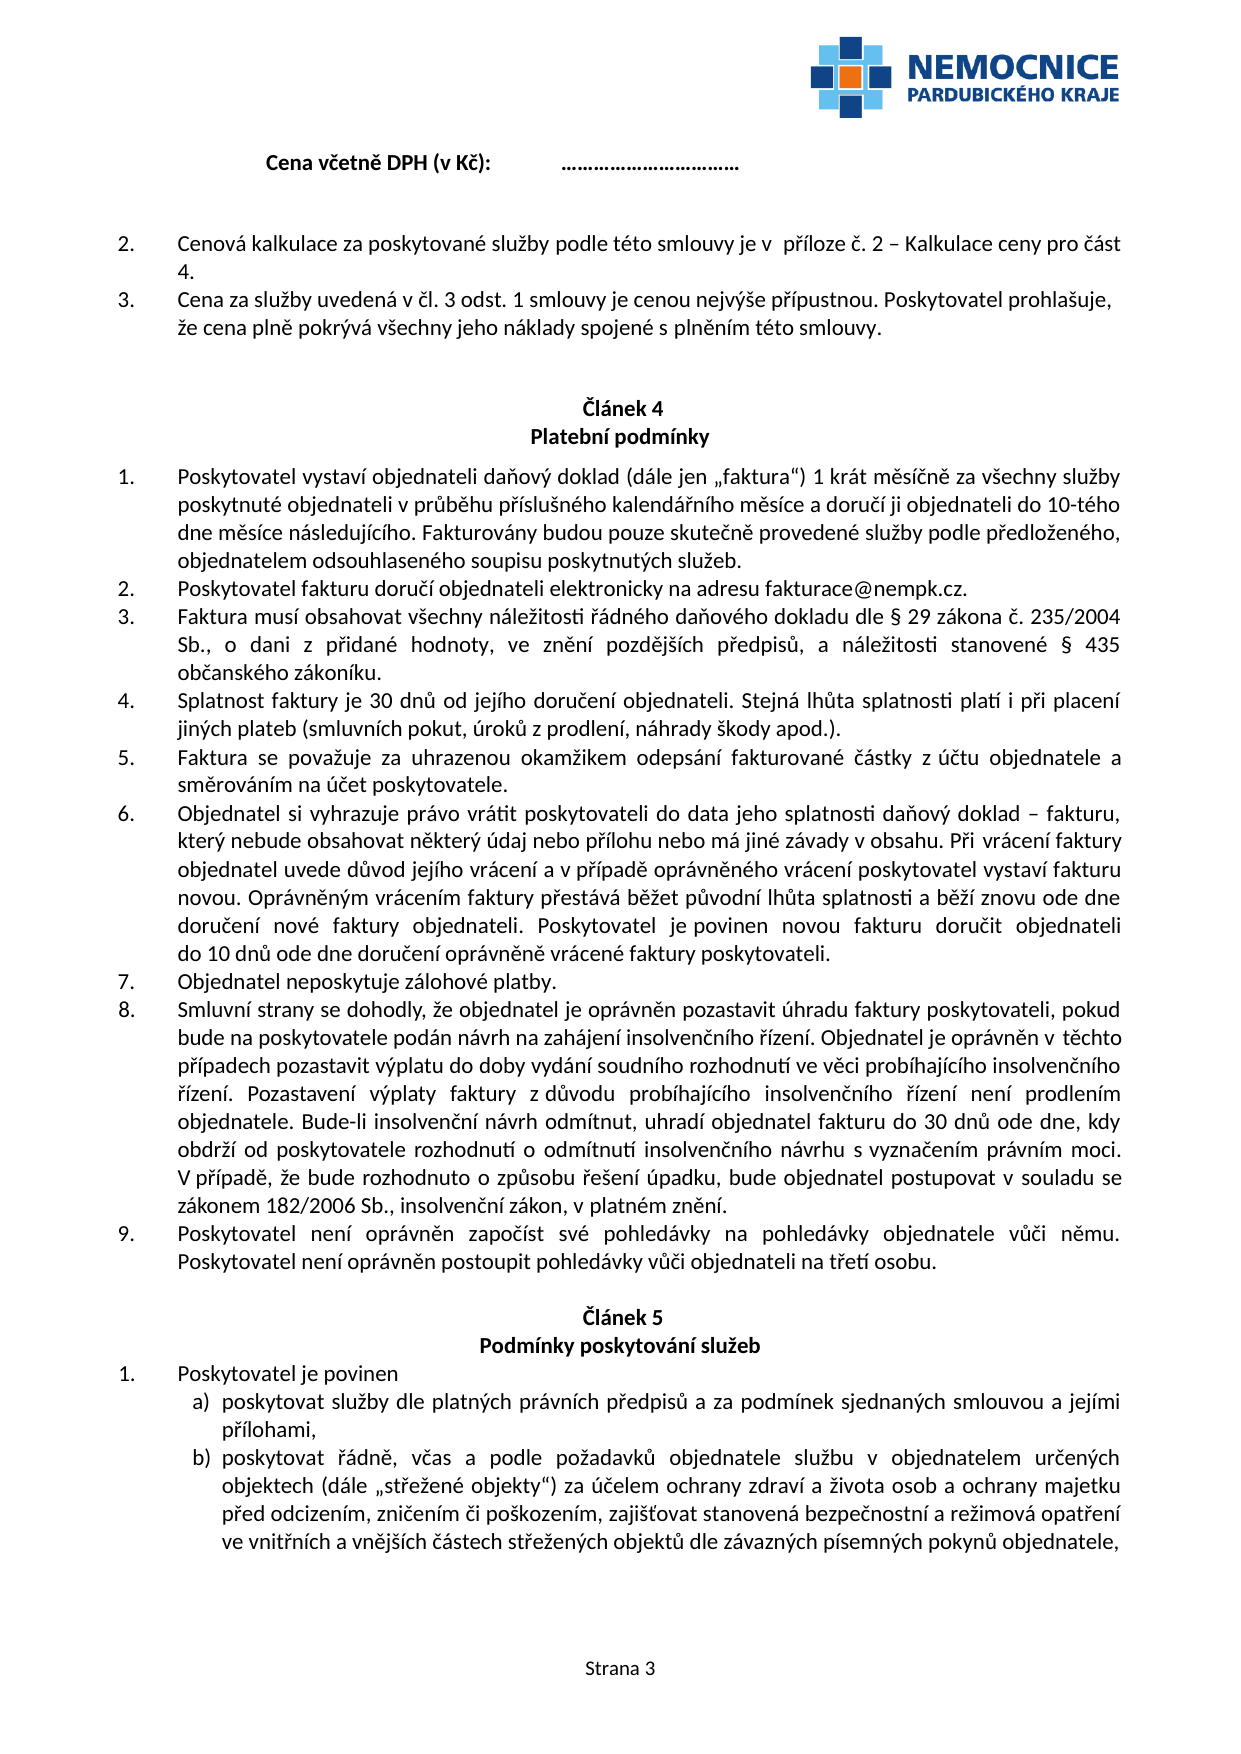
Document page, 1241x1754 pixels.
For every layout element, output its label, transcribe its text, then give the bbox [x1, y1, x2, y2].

list Splatnost faktury je 30 dnů od jejího doručení objednateli. Stejná lhůta splatnosti platí i při placení jiných plateb (smluvních pokut, úroků z prodlení, náhrady škody apod.). [117, 687, 1122, 743]
list Poskytovatel vystaví objednateli daňový doklad (dále jen „faktura“) 1 krát měsíčně za všechny služby poskytnuté objednateli v průběhu příslušného kalendářního měsíce a doručí ji objednateli do 10-tého dne měsíce následujícího. Fakturovány budou pouze skutečně provedené služby podle předloženého, objednatelem odsouhlaseného soupisu poskytnutých služeb. [117, 462, 1122, 574]
picture [809, 35, 1119, 119]
list Cenová kalkulace za poskytované služby podle této smlouvy je v příloze č. 2 – Kalkulace ceny pro část 4. [117, 229, 1122, 285]
list poskytovat služby dle platných právních předpisů a za podmínek sjednaných smlouvou a jejími přílohami, [192, 1387, 1122, 1443]
list Objednatel neposkytuje zálohové platby. [117, 967, 1122, 995]
text Platební podmínky [118, 422, 1122, 450]
list poskytovat řádně, včas a podle požadavků objednatele službu v objednatelem určených objektech (dále „střežené objekty“) za účelem ochrany zdraví a života osob a ochrany majetku před odcizením, zničením či poškozením, zajišťovat stanovená bezpečnostní a režimová opatření ve vnitřních a vnějších částech střežených objektů dle závazných písemných pokynů objednatele, [192, 1443, 1122, 1555]
list Poskytovatel je povinen [118, 1359, 1122, 1387]
text Cena včetně DPH (v Kč): …………………………… [118, 148, 1122, 176]
text Podmínky poskytování služeb [118, 1331, 1122, 1359]
list Faktura musí obsahovat všechny náležitosti řádného daňového dokladu dle § 29 zákona č. 235/2004 Sb., o dani z přidané hodnoty, ve znění pozdějších předpisů, a náležitosti stanovené § 435 občanského zákoníku. [117, 602, 1122, 687]
list Faktura se považuje za uhrazenou okamžikem odepsání fakturované částky z účtu objednatele a směrováním na účet poskytovatele. [117, 743, 1122, 799]
list Cena za služby uvedená v čl. 3 odst. 1 smlouvy je cenou nejvýše přípustnou. Poskytovatel prohlašuje, že cena plně pokrývá všechny jeho náklady spojené s plněním této smlouvy. [117, 285, 1122, 341]
list Smluvní strany se dohodly, že objednatel je oprávněn pozastavit úhradu faktury poskytovateli, pokud bude na poskytovatele podán návrh na zahájení insolvenčního řízení. Objednatel je oprávněn v těchto případech pozastavit výplatu do doby vydání soudního rozhodnutí ve věci probíhajícího insolvenčního řízení. Pozastavení výplaty faktury z důvodu probíhajícího insolvenčního řízení není prodlením objednatele. Bude-li insolvenční návrh odmítnut, uhradí objednatel fakturu do 30 dnů ode dne, kdy obdrží od poskytovatele rozhodnutí o odmítnutí insolvenčního návrhu s vyznačením právním moci. V případě, že bude rozhodnuto o způsobu řešení úpadku, bude objednatel postupovat v souladu se zákonem 182/2006 Sb., insolvenční zákon, v platném znění. [118, 995, 1122, 1219]
list Poskytovatel fakturu doručí objednateli elektronicky na adresu fakturace@nempk.cz. [117, 574, 1122, 602]
list Poskytovatel není oprávněn započíst své pohledávky na pohledávky objednatele vůči němu. Poskytovatel není oprávněn postoupit pohledávky vůči objednateli na třetí osobu. [117, 1219, 1122, 1275]
list Objednatel si vyhrazuje právo vrátit poskytovateli do data jeho splatnosti daňový doklad – fakturu, který nebude obsahovat některý údaj nebo přílohu nebo má jiné závady v obsahu. Při vrácení faktury objednatel uvede důvod jejího vrácení a v případě oprávněného vrácení poskytovatel vystaví fakturu novou. Oprávněným vrácením faktury přestává běžet původní lhůta splatnosti a běží znovu ode dne doručení nové faktury objednateli. Poskytovatel je povinen novou fakturu doručit objednateli do 10 dnů ode dne doručení oprávněně vrácené faktury poskytovateli. [117, 799, 1122, 967]
